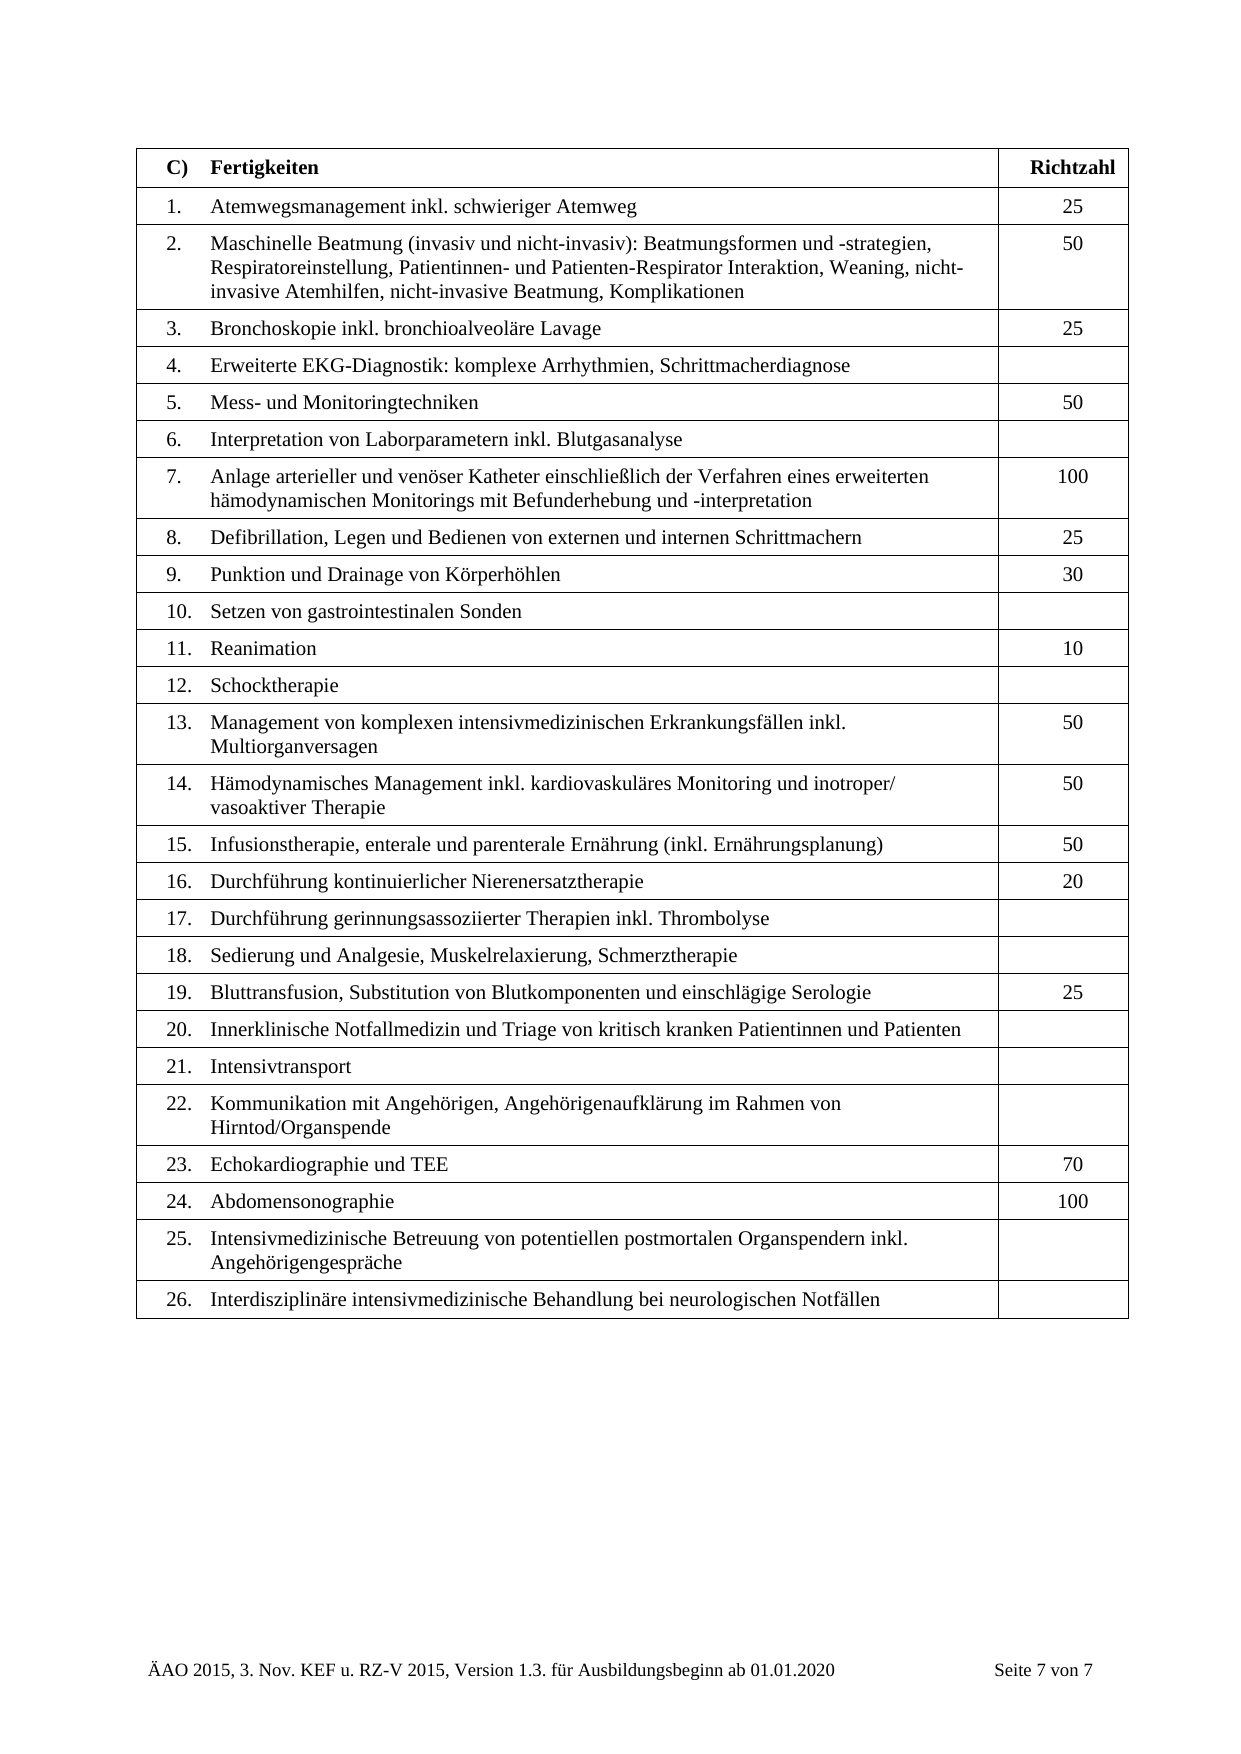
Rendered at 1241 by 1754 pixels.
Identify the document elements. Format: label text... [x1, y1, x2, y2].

table_cell Infusionstherapie, enterale und parenterale Ernährung (inkl. Ernährungsplanung) [137, 826, 998, 862]
table_cell Durchführung kontinuierlicher Nierenersatztherapie [137, 863, 998, 899]
table_cell 10 [999, 630, 1128, 666]
table_cell 25 [999, 188, 1128, 224]
table_cell Bluttransfusion, Substitution von Blutkomponenten und einschlägige Serologie [137, 974, 998, 1009]
table_cell [999, 1281, 1128, 1318]
table_cell Hämodynamisches Management inkl. kardiovaskuläres Monitoring und inotroper/ vasoaktiver Therapie [137, 765, 998, 825]
table_cell Innerklinische Notfallmedizin und Triage von kritisch kranken Patientinnen und Patienten [137, 1011, 998, 1047]
table_cell Kommunikation mit Angehörigen, Angehörigenaufklärung im Rahmen von Hirntod/Organspende [137, 1085, 998, 1144]
table_cell Erweiterte EKG-Diagnostik: komplexe Arrhythmien, Schrittmacherdiagnose [137, 347, 998, 383]
table_cell Punktion und Drainage von Körperhöhlen [137, 556, 998, 592]
table_cell 70 [999, 1146, 1128, 1182]
table_cell 50 [999, 826, 1128, 862]
table_cell Intensivtransport [137, 1048, 998, 1083]
table_cell Interdisziplinäre intensivmedizinische Behandlung bei neurologischen Notfällen [137, 1281, 998, 1318]
table_cell Reanimation [137, 630, 998, 666]
table_cell Defibrillation, Legen und Bedienen von externen und internen Schrittmachern [137, 519, 998, 555]
table_cell 100 [999, 458, 1128, 518]
table_cell Schocktherapie [137, 667, 998, 703]
table_cell [999, 1048, 1128, 1083]
table_cell 30 [999, 556, 1128, 592]
table_cell Durchführung gerinnungsassoziierter Therapien inkl. Thrombolyse [137, 900, 998, 936]
table_cell [999, 900, 1128, 936]
table_cell Sedierung und Analgesie, Muskelrelaxierung, Schmerztherapie [137, 937, 998, 973]
table_cell 25 [999, 974, 1128, 1009]
table_cell 50 [999, 225, 1128, 309]
table_cell Intensivmedizinische Betreuung von potentiellen postmortalen Organspendern inkl. Angehörigengespräche [137, 1220, 998, 1279]
table_cell Interpretation von Laborparametern inkl. Blutgasanalyse [137, 421, 998, 457]
table_cell Echokardiographie und TEE [137, 1146, 998, 1182]
table_cell Maschinelle Beatmung (invasiv und nicht-invasiv): Beatmungsformen und -strategien, Respiratoreinstellung, Patientinnen- und Patienten-Respirator Interaktion, Weaning, nicht-invasive Atemhilfen, nicht-invasive Beatmung, Komplikationen [137, 225, 998, 309]
table_cell 50 [999, 384, 1128, 420]
table_cell 50 [999, 765, 1128, 825]
table_cell [999, 1220, 1128, 1279]
table_cell [999, 937, 1128, 973]
table_cell Atemwegsmanagement inkl. schwieriger Atemweg [137, 188, 998, 224]
table_header Richtzahl [999, 149, 1128, 187]
table_cell [999, 421, 1128, 457]
table_cell Management von komplexen intensivmedizinischen Erkrankungsfällen inkl. Multiorganversagen [137, 704, 998, 764]
table_cell Bronchoskopie inkl. bronchioalveoläre Lavage [137, 310, 998, 346]
table_cell Abdomensonographie [137, 1183, 998, 1218]
table_cell 25 [999, 519, 1128, 555]
table_cell [999, 1085, 1128, 1144]
table_cell 20 [999, 863, 1128, 899]
table_header C) Fertigkeiten [137, 149, 998, 187]
table_cell 25 [999, 310, 1128, 346]
table_cell [999, 667, 1128, 703]
table_cell [999, 1011, 1128, 1047]
table_cell 100 [999, 1183, 1128, 1218]
table_cell [999, 593, 1128, 629]
table_cell 50 [999, 704, 1128, 764]
table_cell Setzen von gastrointestinalen Sonden [137, 593, 998, 629]
table_cell [999, 347, 1128, 383]
table_cell Anlage arterieller und venöser Katheter einschließlich der Verfahren eines erweiterten hämodynamischen Monitorings mit Befunderhebung und -interpretation [137, 458, 998, 518]
table_cell Mess- und Monitoringtechniken [137, 384, 998, 420]
